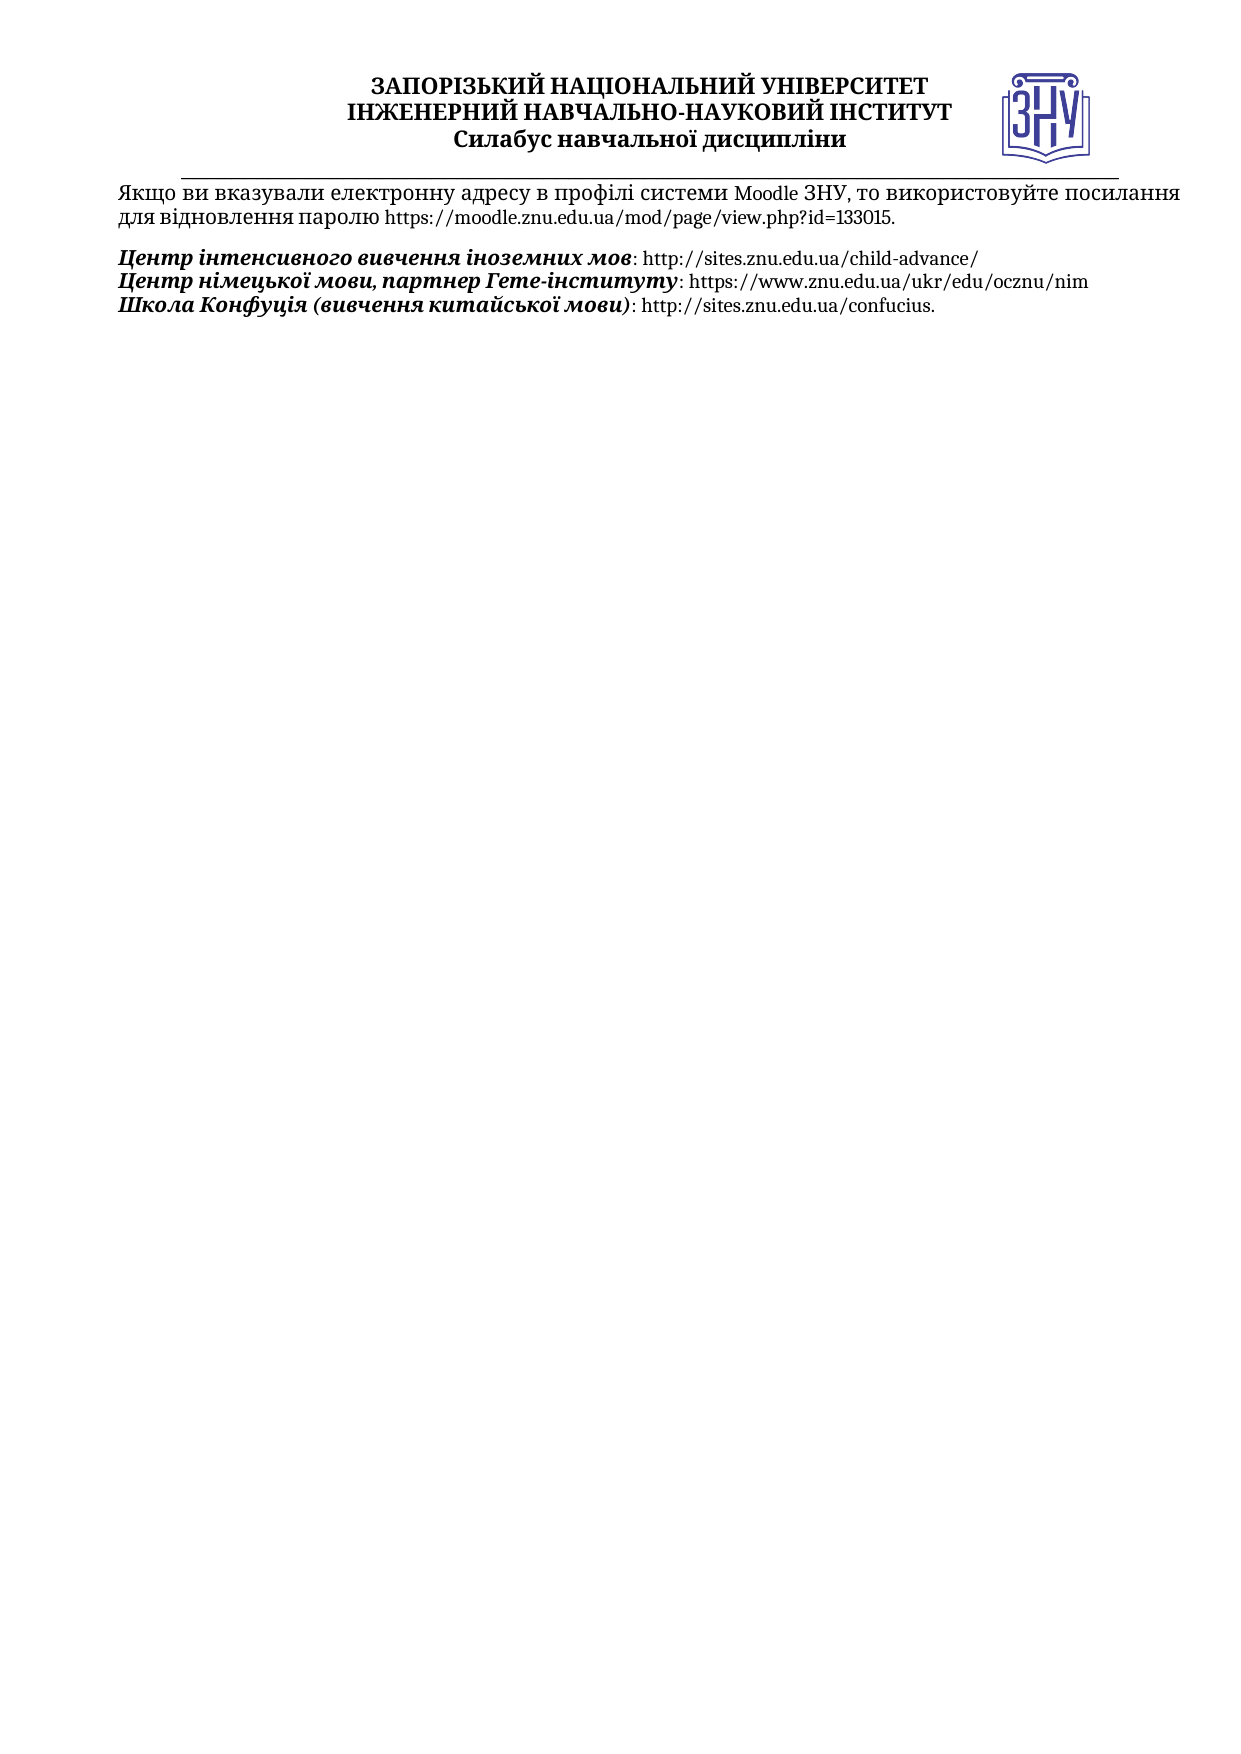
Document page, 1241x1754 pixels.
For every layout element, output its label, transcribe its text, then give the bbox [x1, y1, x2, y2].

picture [1002, 73, 1090, 164]
text Центр інтенсивного вивчення іноземних мов: http://sites.znu.edu.ua/child-advance/ [118, 246, 1181, 270]
text Якщо ви вказували електронну адресу в профілі системи Moodle ЗНУ, то використовуйте посилання для відновлення паролю https://moodle.znu.edu.ua/mod/page/view.php?id=133015. [118, 182, 1181, 229]
text Центр німецької мови, партнер Гете-інституту: https://www.znu.edu.ua/ukr/edu/ocznu/nim [118, 270, 1181, 294]
text Школа Конфуція (вивчення китайської мови): http://sites.znu.edu.ua/confucius. [118, 294, 1181, 318]
